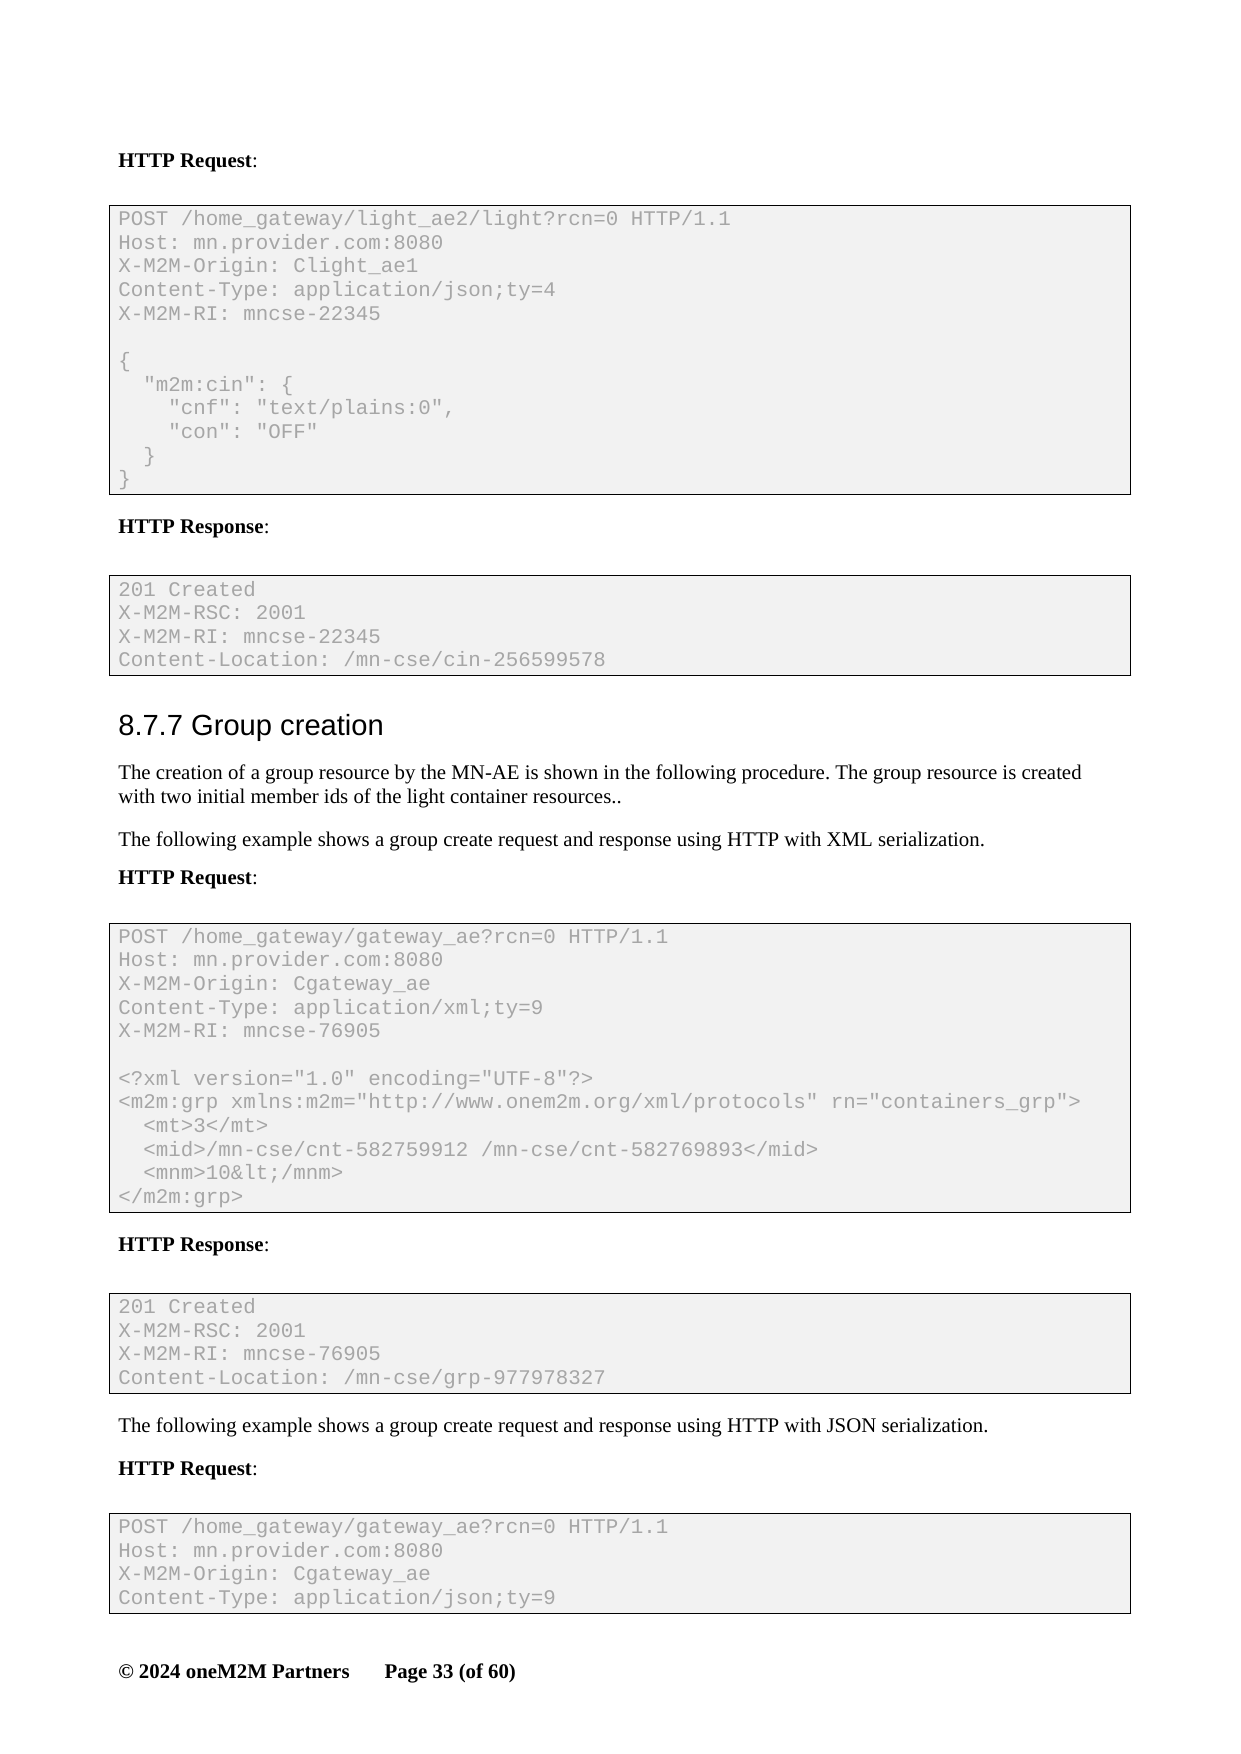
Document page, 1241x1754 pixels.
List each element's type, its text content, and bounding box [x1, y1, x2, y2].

text 201 Created X-M2M-RSC: 2001 X-M2M-RI: mncse-22345 Content-Location: /mn-cse/cin-256599578 [110, 576, 1130, 675]
text HTTP Request: [118, 1455, 1122, 1479]
text POST /home_gateway/gateway_ae?rcn=0 HTTP/1.1 Host: mn.provider.com:8080 X-M2M-Origin: Cgateway_ae Content-Type: application/xml;ty=9 X-M2M-RI: mncse-76905 <?xml version="1.0" encoding="UTF-8"?> <m2m:grp xmlns:m2m="http://www.onem2m.org/xml/protocols" rn="containers_grp"> <mt>3</mt> <mid>/mn-cse/cnt-582759912 /mn-cse/cnt-582769893</mid> <mnm>10&lt;/mnm> </m2m:grp> [110, 924, 1130, 1212]
text 201 Created X-M2M-RSC: 2001 X-M2M-RI: mncse-76905 Content-Location: /mn-cse/grp-977978327 [110, 1294, 1130, 1393]
text HTTP Request: [118, 865, 1122, 889]
text HTTP Request: [118, 148, 1122, 172]
text POST /home_gateway/light_ae2/light?rcn=0 HTTP/1.1 Host: mn.provider.com:8080 X-M2M-Origin: Clight_ae1 Content-Type: application/json;ty=4 X-M2M-RI: mncse-22345 { "m2m:cin": { "cnf": "text/plains:0", "con": "OFF" } } [110, 206, 1130, 494]
text The following example shows a group create request and response using HTTP with XML serialization. [118, 827, 1122, 851]
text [110, 1514, 1130, 1613]
subtitle 8.7.7 Group creation [118, 707, 1122, 741]
